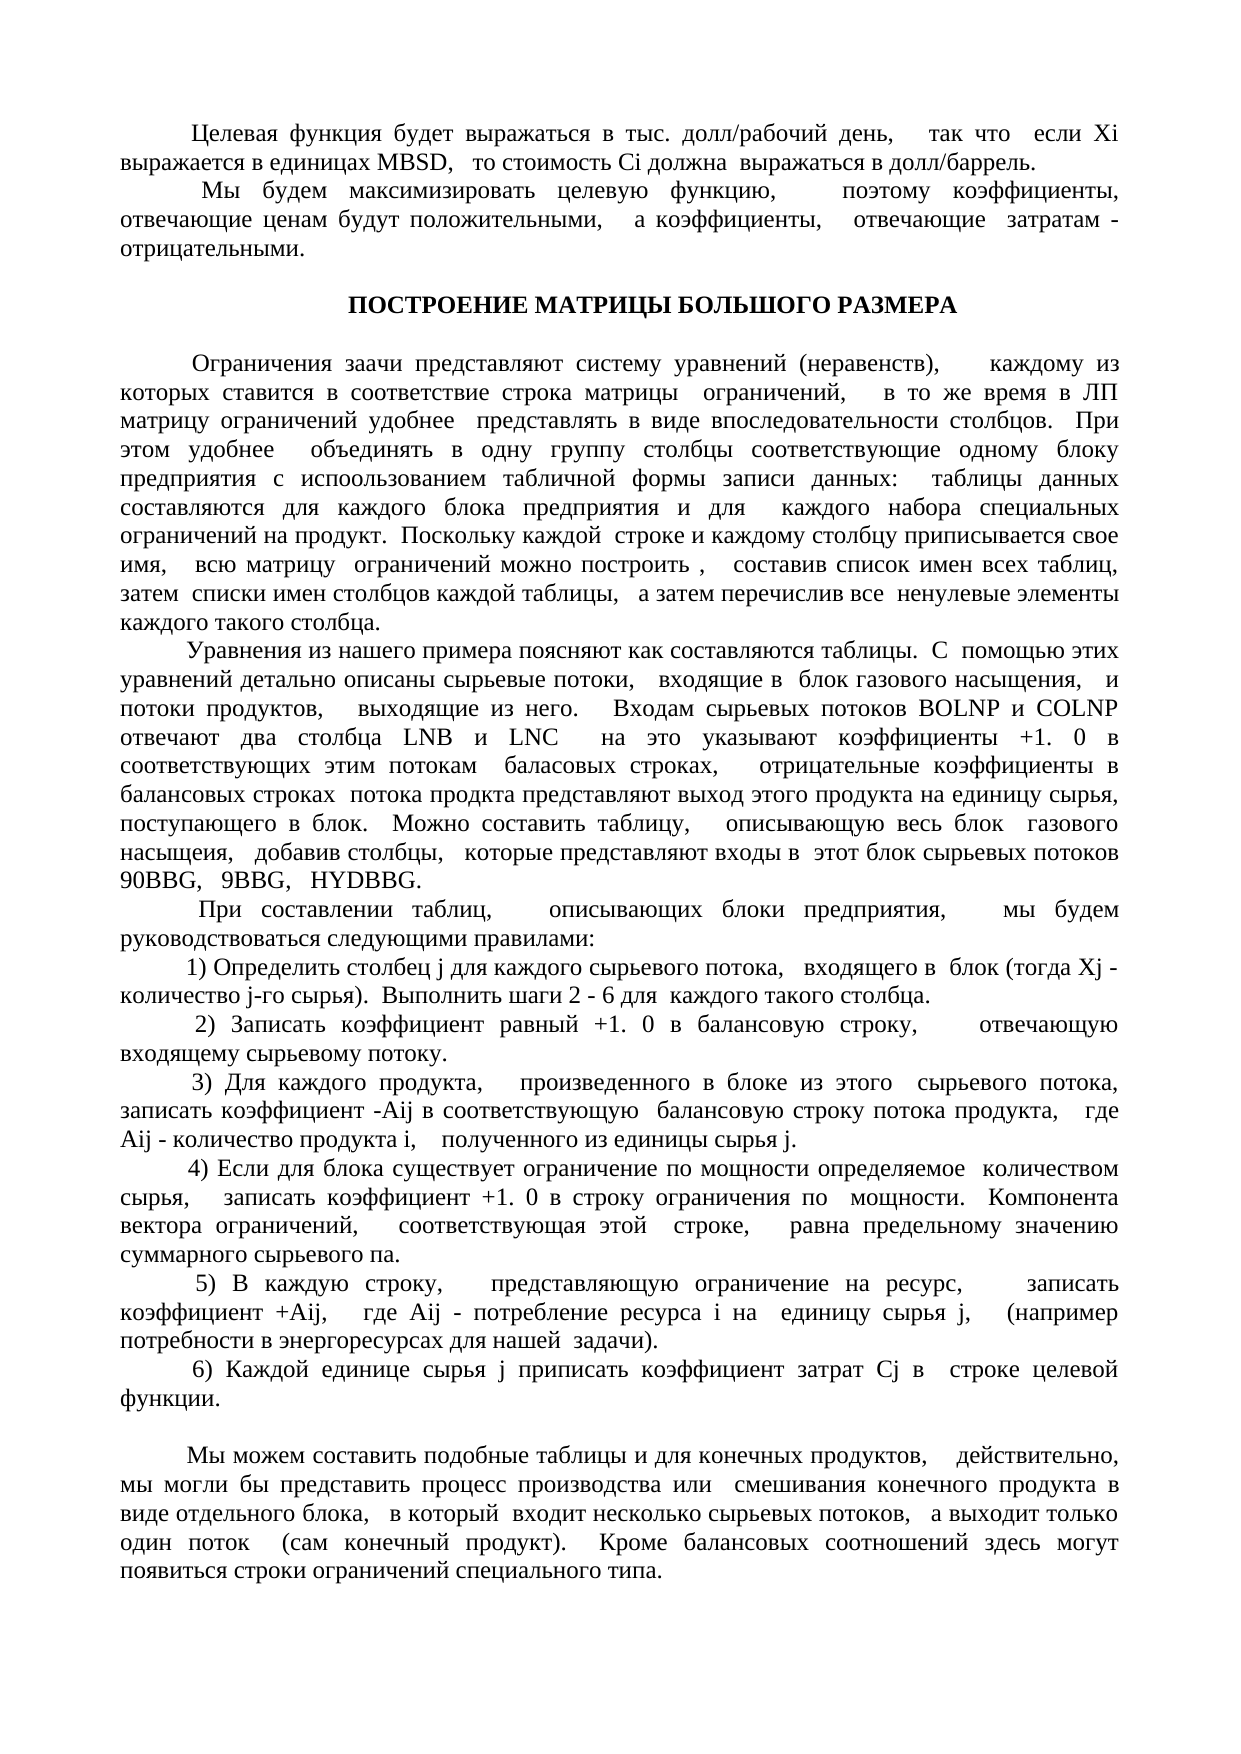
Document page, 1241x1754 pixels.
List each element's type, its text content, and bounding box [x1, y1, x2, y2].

text Мы будем максимизировать целевую функцию, поэтому коэффициенты, отвечающие ценам будут положительными, а коэффициенты, отвечающие затратам - отрицательными. [120, 176, 1120, 262]
text 5) В каждую строку, представляющую ограничение на ресурс, записать коэффициент +Aij, где Aij - потребление ресурса i на единицу сырья j, (например потребности в энергоресурсах для нашей задачи). [120, 1268, 1120, 1354]
text 6) Каждой единице сырья j приписать коэффициент затрат Cj в строке целевой функции. [120, 1354, 1120, 1412]
text Целевая функция будет выражаться в тыс. долл/рабочий день, так что если Xi выражается в единицах MBSD, то стоимость Ci должна выражаться в долл/баррель. [120, 118, 1120, 176]
text 4) Если для блока существует ограничение по мощности определяемое количеством сырья, записать коэффициент +1. 0 в строку ограничения по мощности. Компонента вектора ограничений, соответствующая этой строке, равна предельному значению суммарного сырьевого па. [120, 1153, 1120, 1268]
text При составлении таблиц, описывающих блоки предприятия, мы будем руководствоваться следующими правилами: [120, 894, 1120, 952]
text 1) Определить столбец j для каждого сырьевого потока, входящего в блок (тогда Xj - количество j-го сырья). Выполнить шаги 2 - 6 для каждого такого столбца. [120, 952, 1120, 1009]
text Уравнения из нашего примера поясняют как составляются таблицы. С помощью этих уравнений детально описаны сырьевые потоки, входящие в блок газового насыщения, и потоки продуктов, выходящие из него. Входам сырьевых потоков BOLNP и COLNP отвечают два столбца LNB и LNC на это указывают коэффициенты +1. 0 в соответствующих этим потокам баласовых строках, отрицательные коэффициенты в балансовых строках потока продкта представляют выход этого продукта на единицу сырья, поступающего в блок. Можно составить таблицу, описывающую весь блок газового насыщеия, добавив столбцы, которые представляют входы в этот блок сырьевых потоков 90BBG, 9BBG, HYDBBG. [120, 636, 1120, 894]
text 3) Для каждого продукта, произведенного в блоке из этого сырьевого потока, записать коэффициент -Aij в соответствующую балансовую строку потока продукта, где Aij - количество продукта i, полученного из единицы сырья j. [120, 1067, 1120, 1153]
text Ограничения заачи представляют систему уравнений (неравенств), каждому из которых ставится в соответствие строка матрицы ограничений, в то же время в ЛП матрицу ограничений удобнее представлять в виде впоследовательности столбцов. При этом удобнее объединять в одну группу столбцы соответствующие одному блоку предприятия с испоользованием табличной формы записи данных: таблицы данных составляются для каждого блока предприятия и для каждого набора специальных ограничений на продукт. Поскольку каждой строке и каждому столбцу приписывается свое имя, всю матрицу ограничений можно построить , составив список имен всех таблиц, затем списки имен столбцов каждой таблицы, а затем перечислив все ненулевые элементы каждого такого столбца. [120, 348, 1120, 636]
text ПОСТРОЕНИЕ МАТРИЦЫ БОЛЬШОГО РАЗМЕРА [120, 291, 1120, 319]
text 2) Записать коэффициент равный +1. 0 в балансовую строку, отвечающую входящему сырьевому потоку. [120, 1009, 1120, 1067]
text Мы можем составить подобные таблицы и для конечных продуктов, действительно, мы могли бы представить процесс производства или смешивания конечного продукта в виде отдельного блока, в который входит несколько сырьевых потоков, а выходит только один поток (сам конечный продукт). Кроме балансовых соотношений здесь могут появиться строки ограничений специального типа. [120, 1441, 1120, 1584]
